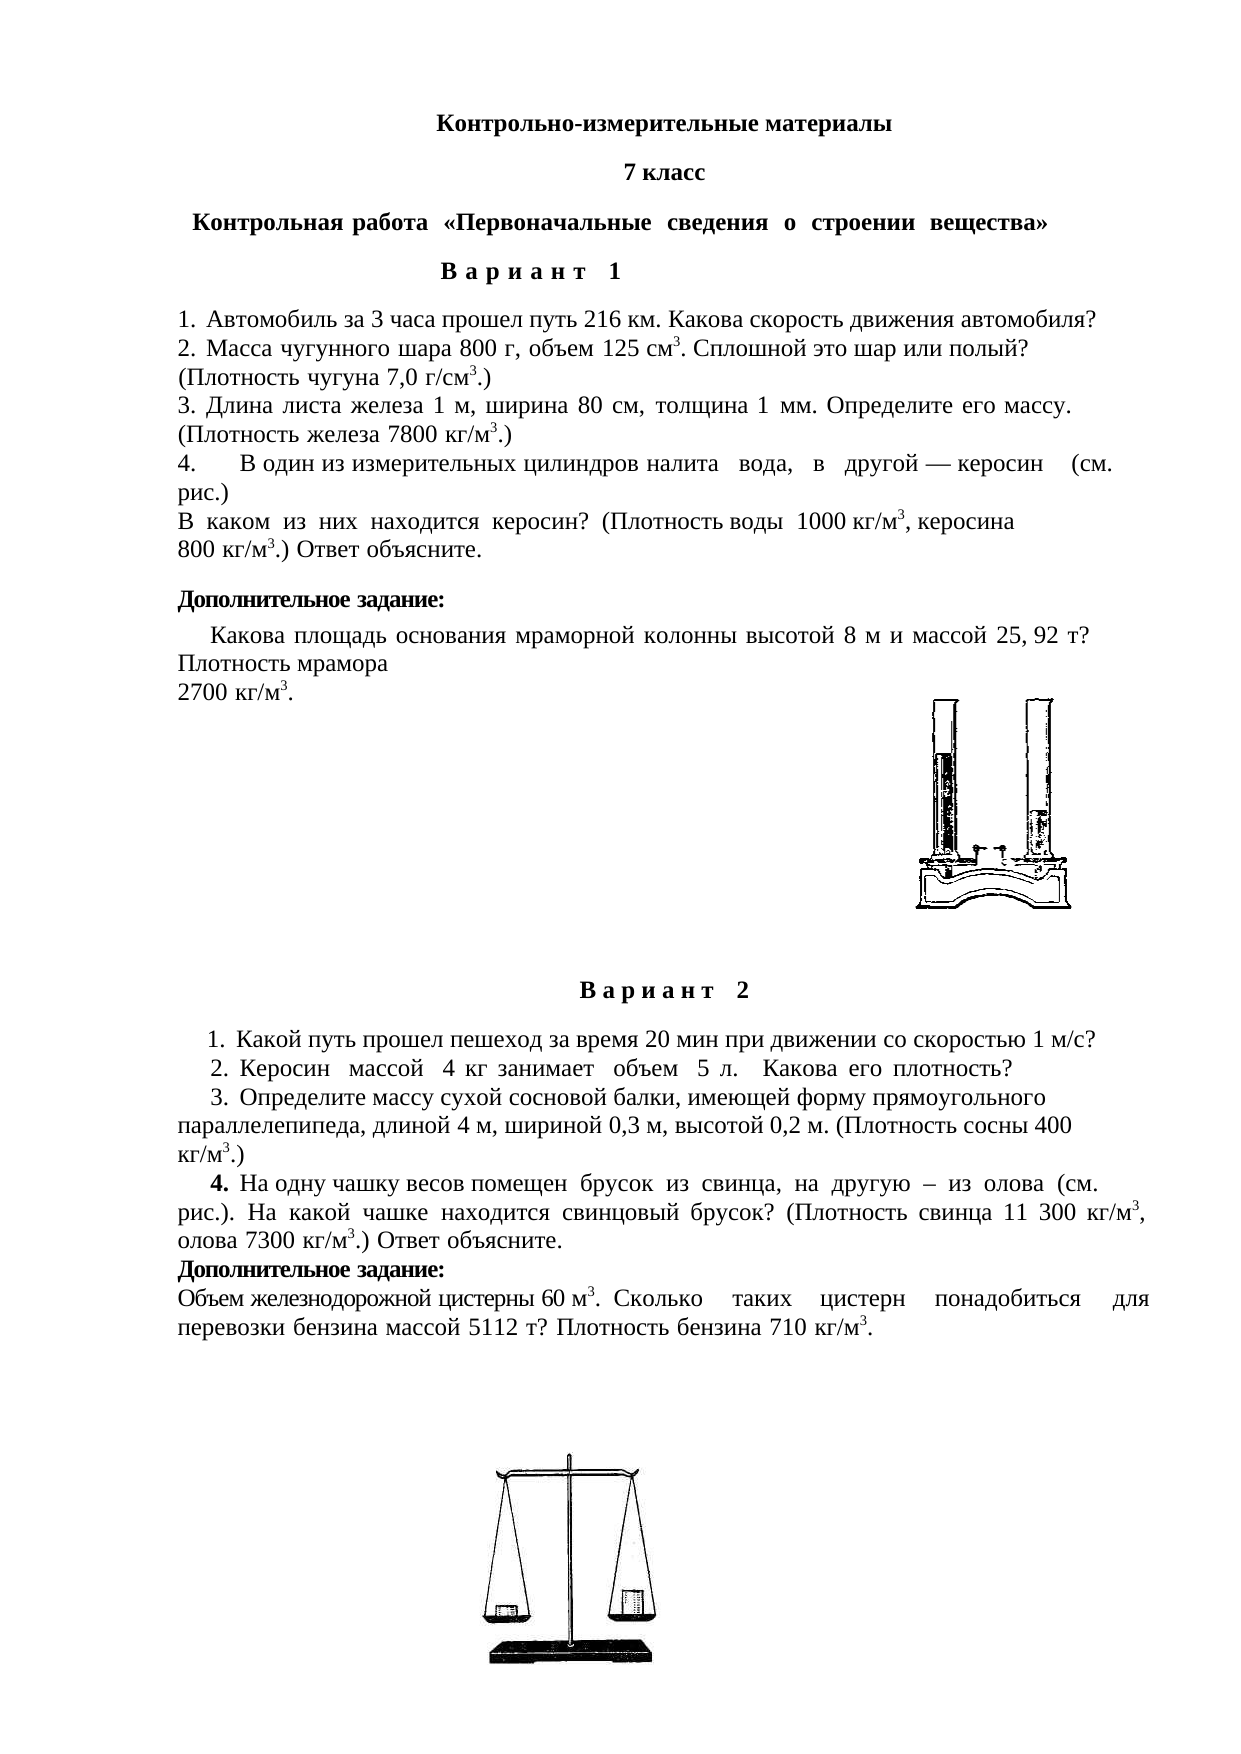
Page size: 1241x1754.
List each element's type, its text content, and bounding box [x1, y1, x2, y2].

list На одну чашку весов помещен брусок из свинца, на другую – из олова (см. рис.). На какой чашке находится свинцовый брусок? (Плотность свинца 11 300 кг/м3, олова 7300 кг/м3.) Ответ объясните. [177, 1168, 1151, 1254]
subtitle В а р и а н т 2 [92, 975, 1237, 1004]
text В каком из них находится керосин? (Плотность воды 1000 кг/м3, керосина 800 кг/м3.) Ответ объясните. [177, 506, 1046, 563]
list Какой путь прошел пешеход за время 20 мин при движении со скоростью 1 м/с? [207, 1024, 1240, 1053]
text Объем железнодорожной цистерны 60 м3. Сколько таких цистерн понадобиться для перевозки бензина массой 5112 т? Плотность бензина 710 кг/м3. [177, 1283, 1151, 1341]
list Определите массу сухой сосновой балки, имеющей форму прямоугольного параллелепипеда, длиной 4 м, шириной 0,3 м, высотой 0,2 м. (Плотность сосны 400 кг/м3.) [177, 1082, 1134, 1168]
picture [479, 1452, 661, 1665]
list Длина листа железа 1 м, ширина 80 см, толщина 1 мм. Определите его массу. (Плотность железа 7800 кг/м3.) [177, 391, 1082, 448]
text Контрольная работа «Первоначальные сведения о строении вещества» В а р и а н т 1 [192, 207, 1055, 285]
list Керосин массой 4 кг занимает объем 5 л. Какова его плотность? [210, 1053, 1240, 1082]
list В один из измерительных цилиндров налита вода, в другой — керосин (см. рис.) [177, 448, 1113, 506]
subtitle Дополнительное задание: [177, 584, 1240, 613]
list Автомобиль за 3 часа прошел путь 216 км. Какова скорость движения автомобиля? [177, 305, 1240, 333]
subtitle Контрольно-измерительные материалы 7 класс [436, 108, 894, 186]
list Масса чугунного шара 800 г, объем 125 см3. Сплошной это шар или полый? (Плотность чугуна 7,0 г/см3.) [177, 333, 1094, 391]
text Плотность мрамора 2700 кг/м3. [177, 648, 395, 706]
picture [915, 698, 1072, 909]
subtitle Дополнительное задание: [177, 1254, 1240, 1283]
text Какова площадь основания мраморной колонны высотой 8 м и массой 25, 92 т? [210, 620, 1240, 648]
